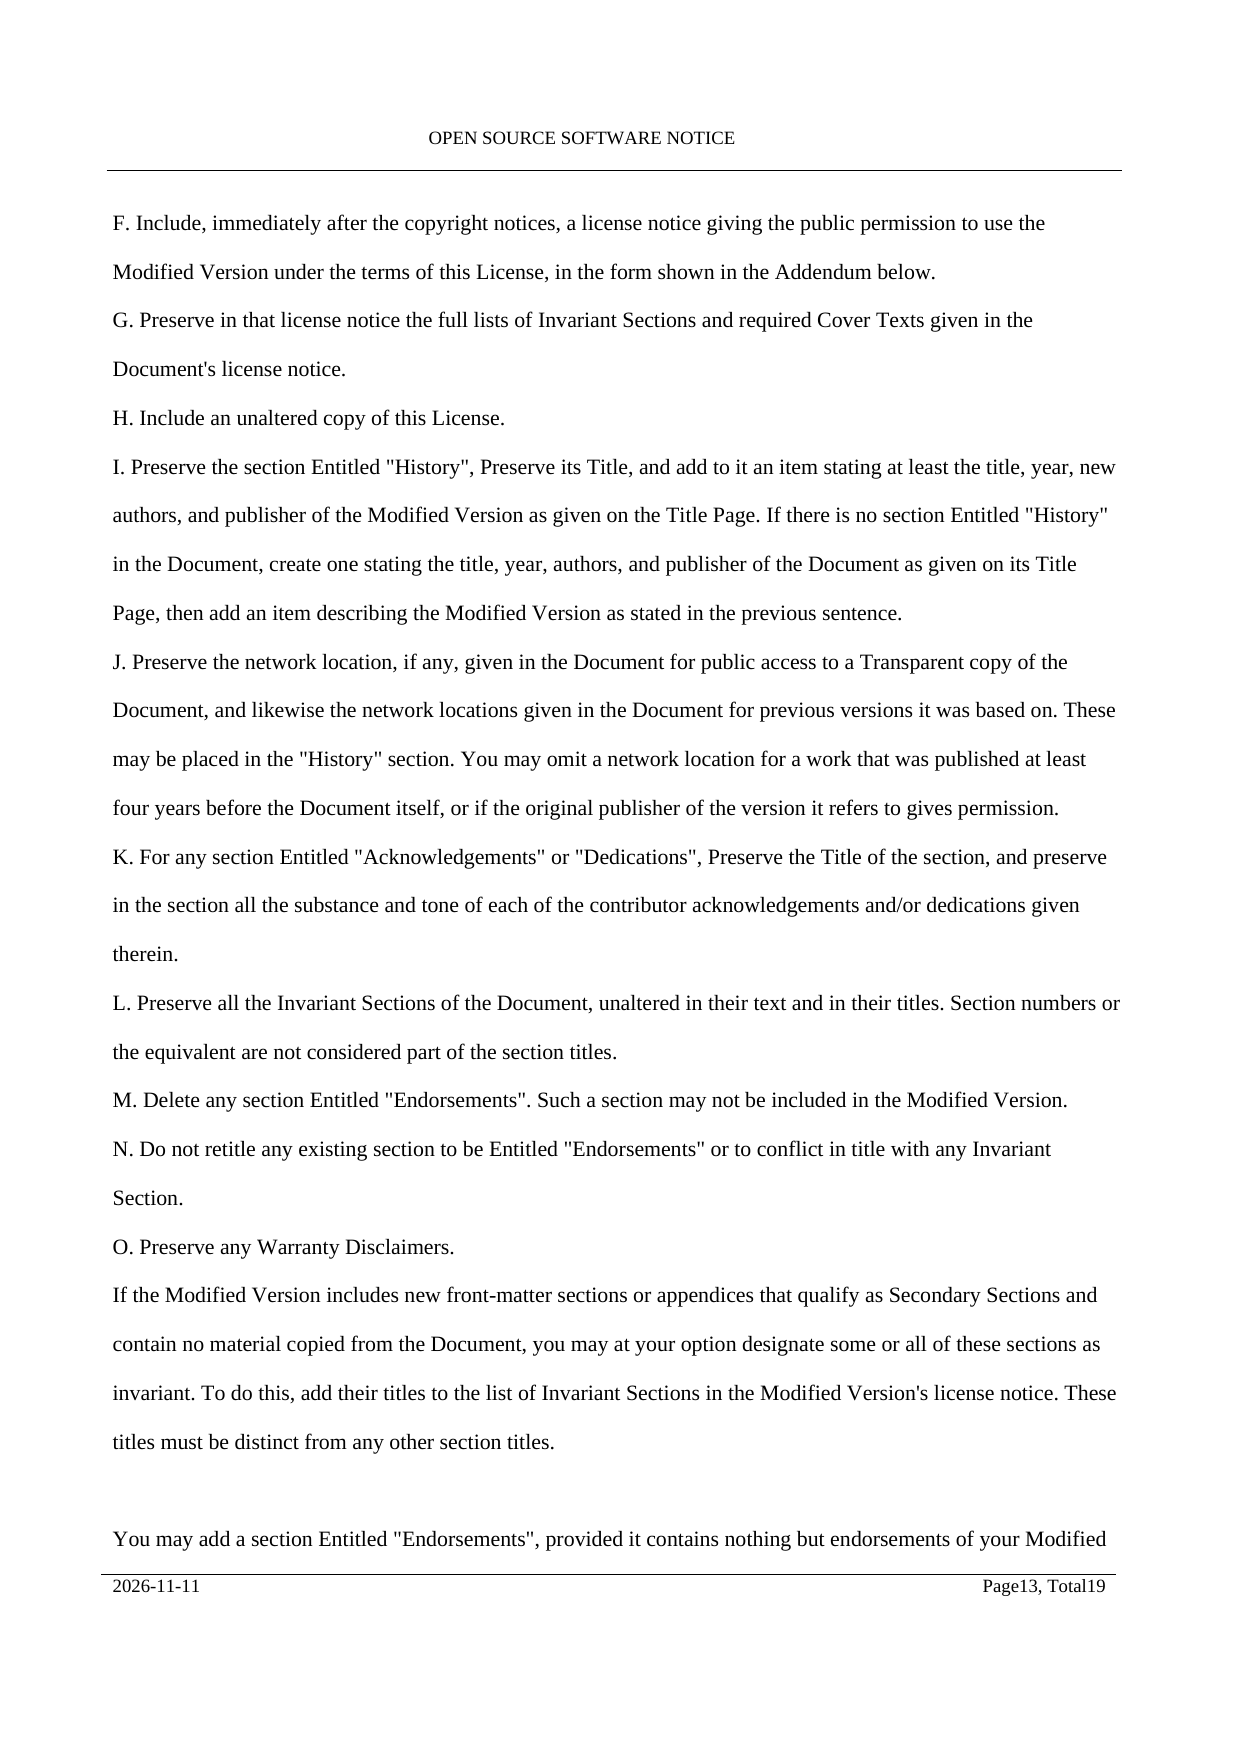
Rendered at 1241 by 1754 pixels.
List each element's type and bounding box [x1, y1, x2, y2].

text [112, 206, 1128, 1555]
